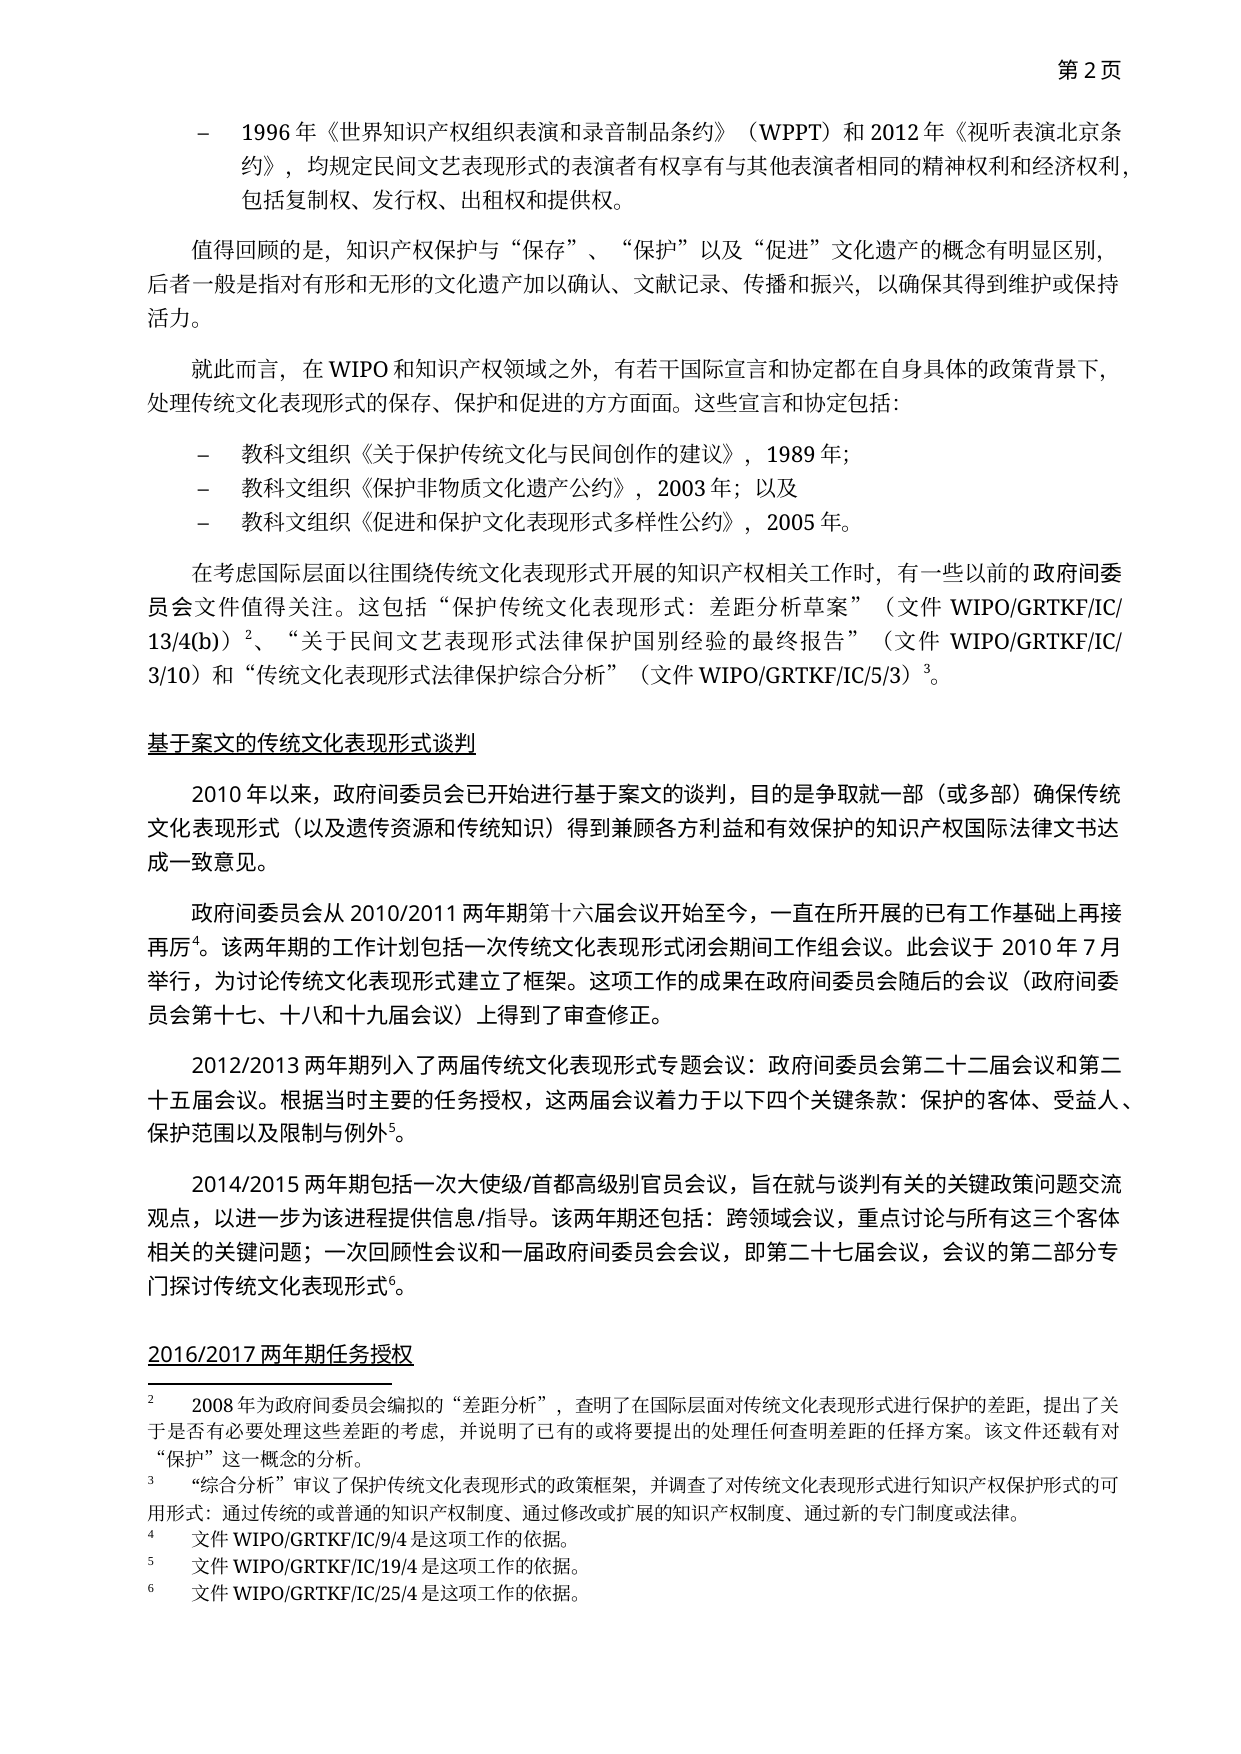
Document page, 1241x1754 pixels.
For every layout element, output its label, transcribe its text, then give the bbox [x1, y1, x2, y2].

text 2014/2015两年期包括一次大使级/首都高级别官员会议，旨在就与谈判有关的关键政策问题交流观点，以进一步为该进程提供信息/指导。该两年期还包括：跨领域会议，重点讨论与所有这三个客体相关的关键问题；一次回顾性会议和一届政府间委员会会议，即第二十七届会议，会议的第二部分专门探讨传统文化表现形式。 [148, 1166, 1122, 1302]
text – 教科文组织《保护非物质文化遗产公约》，2003年；以及 [198, 470, 1122, 504]
text 2010年以来，政府间委员会已开始进行基于案文的谈判，目的是争取就一部（或多部）确保传统文化表现形式（以及遗传资源和传统知识）得到兼顾各方利益和有效保护的知识产权国际法律文书达成一致意见。 [148, 776, 1122, 878]
text – 教科文组织《促进和保护文化表现形式多样性公约》，2005年。 [198, 504, 1122, 538]
text 值得回顾的是，知识产权保护与“保存”、“保护”以及“促进”文化遗产的概念有明显区别，后者一般是指对有形和无形的文化遗产加以确认、文献记录、传播和振兴，以确保其得到维护或保持活力。 [148, 232, 1122, 334]
text 2012/2013两年期列入了两届传统文化表现形式专题会议：政府间委员会第二十二届会议和第二十五届会议。根据当时主要的任务授权，这两届会议着力于以下四个关键条款：保护的客体、受益人、保护范围以及限制与例外。 [148, 1047, 1122, 1149]
text 在考虑国际层面以往围绕传统文化表现形式开展的知识产权相关工作时，有一些以前的政府间委员会文件值得关注。这包括“保护传统文化表现形式：差距分析草案”（文件WIPO/GRTKF/IC/13/4(b)）‍、“关于民间文艺表现形式法律保护国别经验的最终报告”（文件WIPO/GRTKF/IC/3/10）和“传统文化表现形式法律保护综合分析”（文件WIPO/GRTKF/IC/5/3）。 [148, 555, 1122, 691]
text – 教科文组织《关于保护传统文化与民间创作的建议》，1989年； [198, 436, 1122, 470]
text 基于案文的传统文化表现形式谈判 [148, 725, 1122, 759]
text 政府间委员会从2010/2011两年期第十六届会议开始至今，一直在所开展的已有工作基础上再接再厉。该两年期的工作计划包括一次传统文化表现形式闭会期间工作组会议。此会议于2010年7月举行，为讨论传统文化表现形式建立了框架。这项工作的成果在政府间委员会随后的会议（政府间委员会第十七、十八和十九届会议）上得到了审查修正。 [148, 895, 1122, 1031]
text – 1996年《世界知识产权组织表演和录音制品条约》（WPPT）和2012年《视听表演北京条约》，均规定民间文艺表现形式的表演者有权享有与其他表演者相同的精神权利和经济权利，包括复制权、发行权、出租权和提供权。 [198, 114, 1122, 216]
text 就此而言，在WIPO和知识产权领域之外，有若干国际宣言和协定都在自身具体的政策背景下，处理传统文化表现形式的保存、保护和促进的方方面面。这些宣言和协定包括： [148, 351, 1122, 419]
text 2016/2017两年期任务授权 [148, 1336, 1122, 1370]
